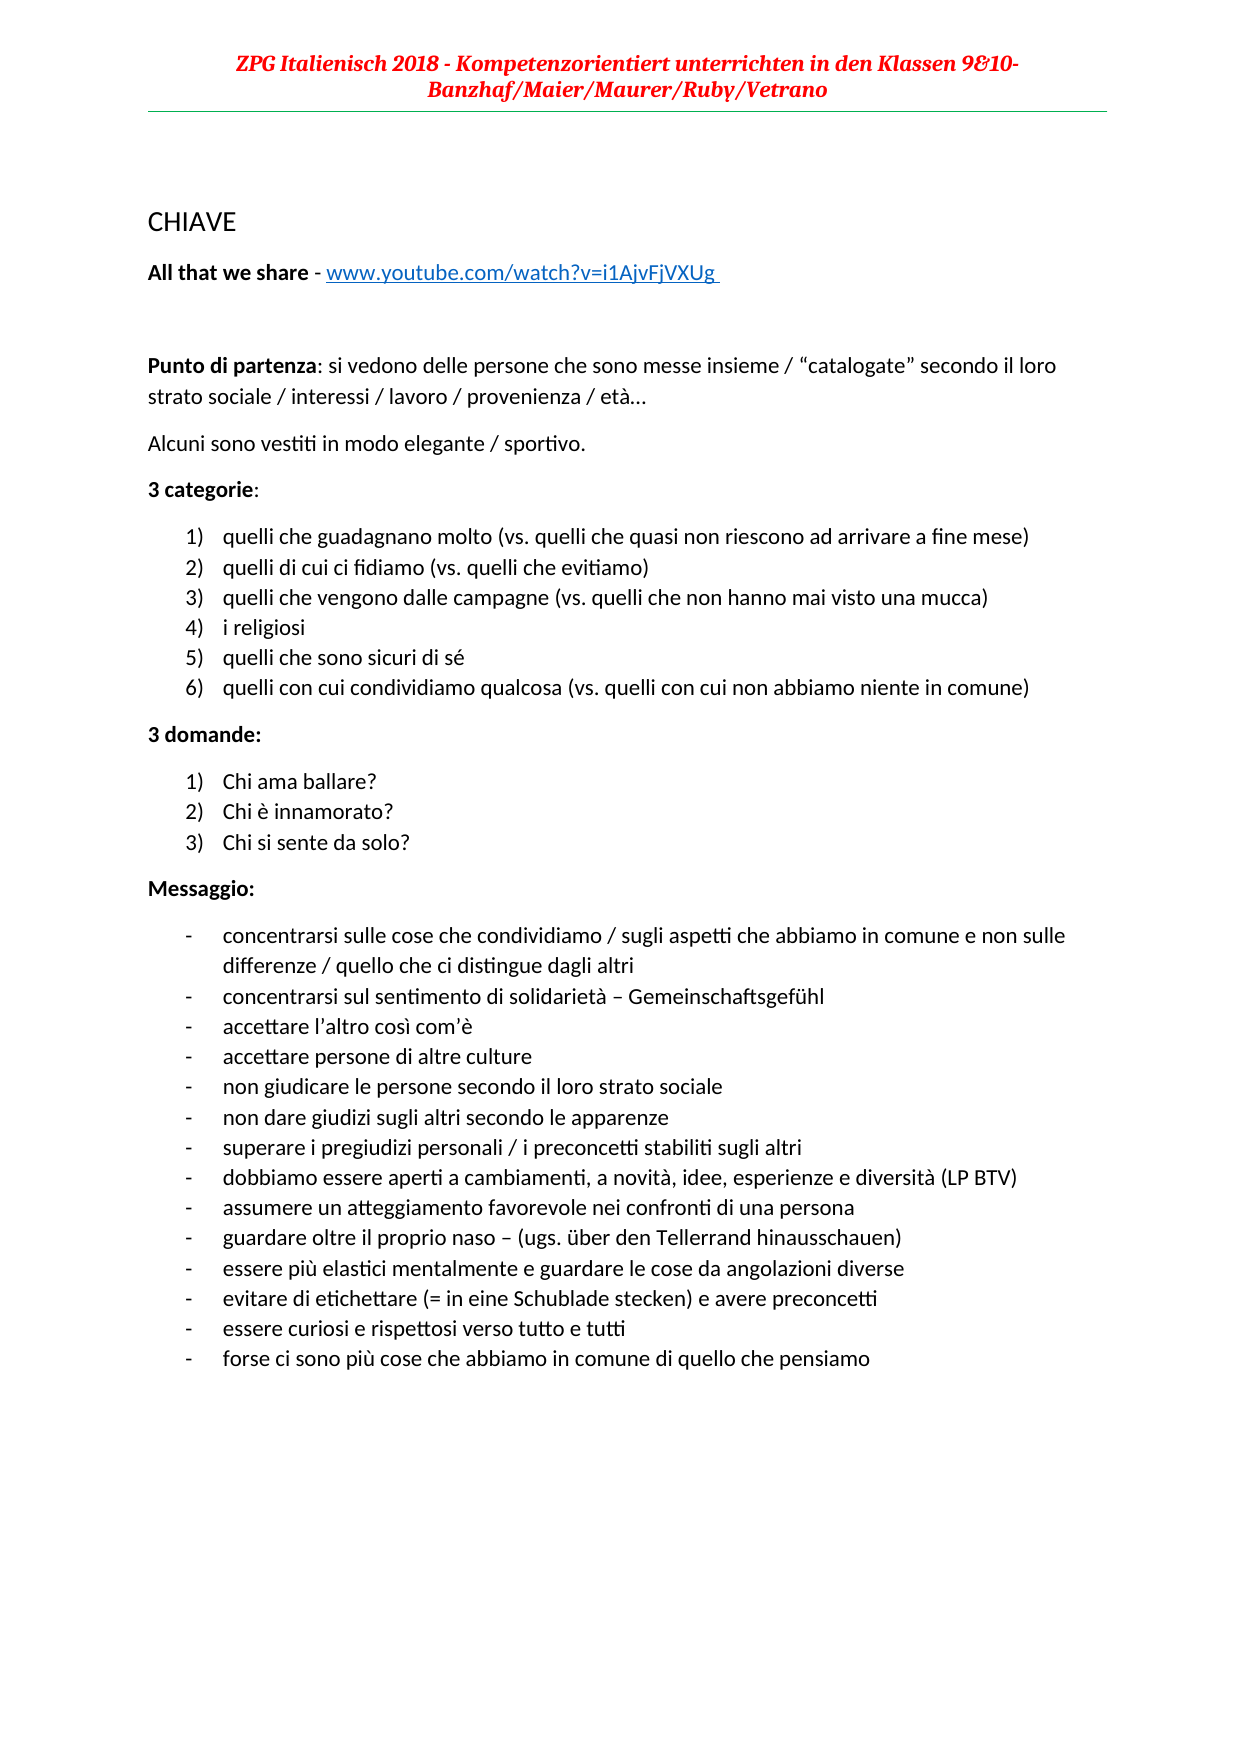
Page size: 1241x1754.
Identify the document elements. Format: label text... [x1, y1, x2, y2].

list dobbiamo essere aperti a cambiamenti, a novità, idee, esperienze e diversità (LP BTV) [185, 1163, 1093, 1191]
list accettare persone di altre culture [185, 1042, 1093, 1070]
text 3 categorie: [148, 476, 1093, 503]
list i religiosi [185, 613, 1093, 641]
list non giudicare le persone secondo il loro strato sociale [185, 1072, 1093, 1100]
list superare i pregiudizi personali / i preconcetti stabiliti sugli altri [185, 1133, 1093, 1161]
text Punto di partenza: si vedono delle persone che sono messe insieme / “catalogate” secondo il loro strato sociale / interessi / lavoro / provenienza / età… [148, 352, 1093, 410]
list essere curiosi e rispettosi verso tutto e tutti [185, 1314, 1093, 1342]
text 3 domande: [148, 720, 1093, 748]
list quelli che vengono dalle campagne (vs. quelli che non hanno mai visto una mucca) [185, 583, 1093, 611]
list quelli di cui ci fidiamo (vs. quelli che evitiamo) [185, 553, 1093, 581]
list evitare di etichettare (= in eine Schublade stecken) e avere preconcetti [185, 1284, 1093, 1312]
text All that we share - www.youtube.com/watch?v=i1AjvFjVXUg [148, 258, 1093, 286]
list essere più elastici mentalmente e guardare le cose da angolazioni diverse [185, 1254, 1093, 1282]
list non dare giudizi sugli altri secondo le apparenze [185, 1103, 1093, 1131]
list guardare oltre il proprio naso – (ugs. über den Tellerrand hinausschauen) [185, 1223, 1093, 1251]
list quelli con cui condividiamo qualcosa (vs. quelli con cui non abbiamo niente in comune) [185, 673, 1093, 701]
text Alcuni sono vestiti in modo elegante / sportivo. [148, 429, 1093, 457]
text Messaggio: [148, 874, 1093, 902]
list forse ci sono più cose che abbiamo in comune di quello che pensiamo [185, 1344, 1093, 1372]
list Chi è innamorato? [185, 797, 1093, 825]
list quelli che sono sicuri di sé [185, 643, 1093, 671]
text CHIAVE [148, 203, 1093, 238]
list concentrarsi sul sentimento di solidarietà – Gemeinschaftsgefühl [185, 982, 1093, 1010]
list assumere un atteggiamento favorevole nei confronti di una persona [185, 1193, 1093, 1221]
list Chi ama ballare? [185, 767, 1093, 795]
list quelli che guadagnano molto (vs. quelli che quasi non riescono ad arrivare a fine mese) [185, 522, 1093, 550]
list Chi si sente da solo? [185, 828, 1093, 856]
list concentrarsi sulle cose che condividiamo / sugli aspetti che abbiamo in comune e non sulle differenze / quello che ci distingue dagli altri [185, 921, 1093, 979]
list accettare l’altro così com’è [185, 1012, 1093, 1040]
